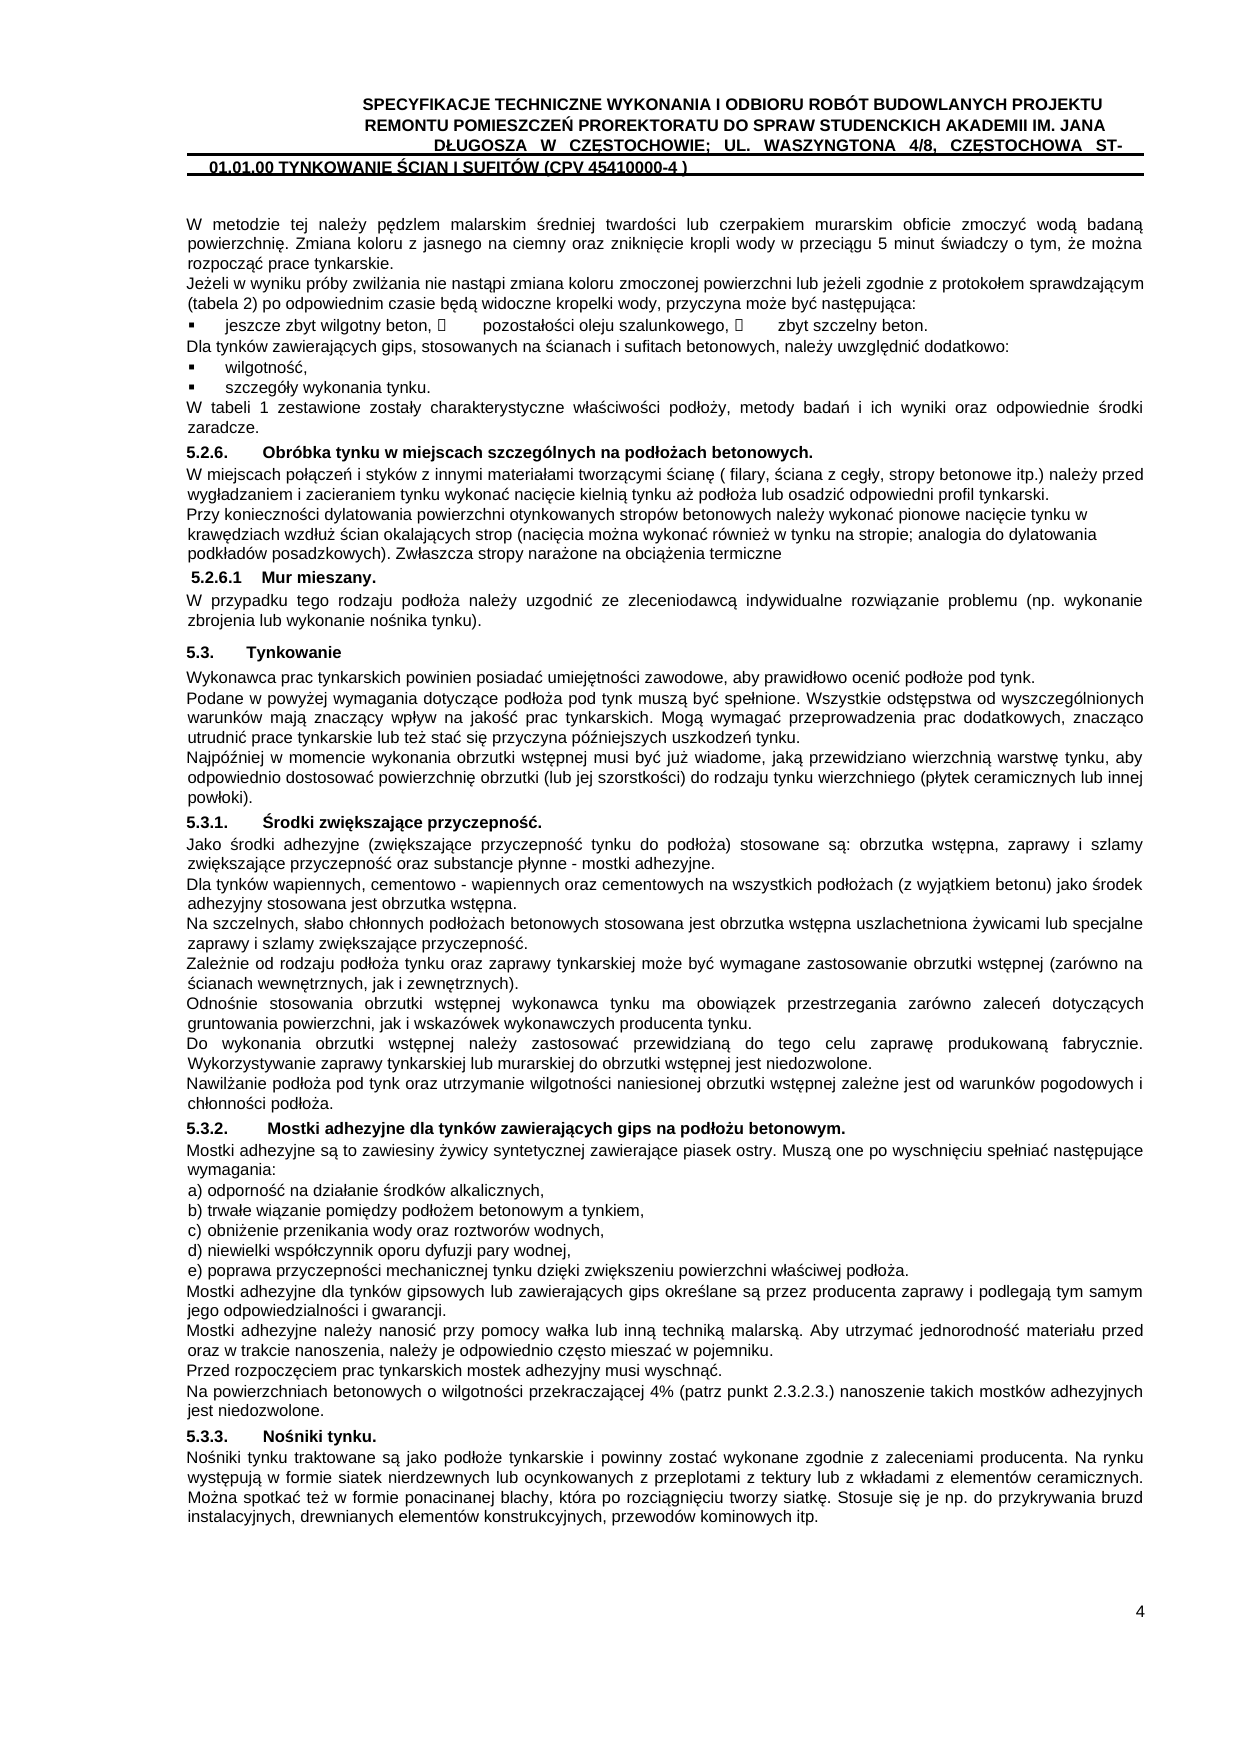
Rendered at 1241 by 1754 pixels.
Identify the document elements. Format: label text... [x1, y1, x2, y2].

text Mostki adhezyjne dla tynków gipsowych lub zawierających gips określane są przez producenta zaprawy i podlegają tym samym jego odpowiedzialności i gwarancji. [186, 1281, 1144, 1320]
text Dla tynków wapiennych, cementowo - wapiennych oraz cementowych na wszystkich podłożach (z wyjątkiem betonu) jako środek adhezyjny stosowana jest obrzutka wstępna. [186, 874, 1144, 913]
text Przy konieczności dylatowania powierzchni otynkowanych stropów betonowych należy wykonać pionowe nacięcie tynku w krawędziach wzdłuż ścian okalających strop (nacięcia można wykonać również w tynku na stropie; analogia do dylatowania podkładów posadzkowych). Zwłaszcza stropy narażone na obciążenia termiczne [186, 505, 1144, 563]
text Podane w powyżej wymagania dotyczące podłoża pod tynk muszą być spełnione. Wszystkie odstępstwa od wyszczególnionych warunków mają znaczący wpływ na jakość prac tynkarskich. Mogą wymagać przeprowadzenia prac dodatkowych, znacząco utrudnić prace tynkarskie lub też stać się przyczyna późniejszych uszkodzeń tynku. [186, 688, 1144, 747]
text 5.3.2. Mostki adhezyjne dla tynków zawierających gips na podłożu betonowym. [186, 1119, 1145, 1138]
subtitle Tynkowanie [186, 642, 1145, 662]
list trwałe wiązanie pomiędzy podłożem betonowym a tynkiem, [188, 1201, 1144, 1220]
text W przypadku tego rodzaju podłoża należy uzgodnić ze zleceniodawcą indywidualne rozwiązanie problemu (np. wykonanie zbrojenia lub wykonanie nośnika tynku). [186, 591, 1144, 630]
text Odnośnie stosowania obrzutki wstępnej wykonawca tynku ma obowiązek przestrzegania zarówno zaleceń dotyczących gruntowania powierzchni, jak i wskazówek wykonawczych producenta tynku. [186, 994, 1144, 1033]
text 5.2.6.1 Mur mieszany. [186, 568, 1144, 587]
list niewielki współczynnik oporu dyfuzji pary wodnej, [188, 1241, 1144, 1260]
list jeszcze zbyt wilgotny beton,  pozostałości oleju szalunkowego,  zbyt szczelny beton. [188, 314, 1144, 337]
text Przed rozpoczęciem prac tynkarskich mostek adhezyjny musi wyschnąć. [186, 1361, 1144, 1380]
text W metodzie tej należy pędzlem malarskim średniej twardości lub czerpakiem murarskim obficie zmoczyć wodą badaną powierzchnię. Zmiana koloru z jasnego na ciemny oraz zniknięcie kropli wody w przeciągu 5 minut świadczy o tym, że można rozpocząć prace tynkarskie. [186, 214, 1144, 273]
text Jako środki adhezyjne (zwiększające przyczepność tynku do podłoża) stosowane są: obrzutka wstępna, zaprawy i szlamy zwiększające przyczepność oraz substancje płynne - mostki adhezyjne. [186, 834, 1144, 873]
text Do wykonania obrzutki wstępnej należy zastosować przewidzianą do tego celu zaprawę produkowaną fabrycznie. Wykorzystywanie zaprawy tynkarskiej lub murarskiej do obrzutki wstępnej jest niedozwolone. [186, 1034, 1144, 1073]
text Wykonawca prac tynkarskich powinien posiadać umiejętności zawodowe, aby prawidłowo ocenić podłoże pod tynk. [186, 668, 1144, 687]
text Najpóźniej w momencie wykonania obrzutki wstępnej musi być już wiadome, jaką przewidziano wierzchnią warstwę tynku, aby odpowiednio dostosować powierzchnię obrzutki (lub jej szorstkości) do rodzaju tynku wierzchniego (płytek ceramicznych lub innej powłoki). [186, 748, 1144, 807]
text Dla tynków zawierających gips, stosowanych na ścianach i sufitach betonowych, należy uwzględnić dodatkowo: [186, 337, 1144, 356]
text Mostki adhezyjne należy nanosić przy pomocy wałka lub inną techniką malarską. Aby utrzymać jednorodność materiału przed oraz w trakcie nanoszenia, należy je odpowiednio często mieszać w pojemniku. [186, 1321, 1144, 1360]
text Mostki adhezyjne są to zawiesiny żywicy syntetycznej zawierające piasek ostry. Muszą one po wyschnięciu spełniać następujące wymagania: [186, 1140, 1144, 1179]
text Jeżeli w wyniku próby zwilżania nie nastąpi zmiana koloru zmoczonej powierzchni lub jeżeli zgodnie z protokołem sprawdzającym (tabela 2) po odpowiednim czasie będą widoczne kropelki wody, przyczyna może być następująca: [186, 274, 1144, 313]
text W miejscach połączeń i styków z innymi materiałami tworzącymi ścianę ( filary, ściana z cegły, stropy betonowe itp.) należy przed wygładzaniem i zacieraniem tynku wykonać nacięcie kielnią tynku aż podłoża lub osadzić odpowiedni profil tynkarski. [186, 465, 1144, 504]
text Nośniki tynku traktowane są jako podłoże tynkarskie i powinny zostać wykonane zgodnie z zaleceniami producenta. Na rynku występują w formie siatek nierdzewnych lub ocynkowanych z przeplotami z tektury lub z wkładami z elementów ceramicznych. Można spotkać też w formie ponacinanej blachy, która po rozciągnięciu tworzy siatkę. Stosuje się je np. do przykrywania bruzd instalacyjnych, drewnianych elementów konstrukcyjnych, przewodów kominowych itp. [186, 1448, 1144, 1526]
text W tabeli 1 zestawione zostały charakterystyczne właściwości podłoży, metody badań i ich wyniki oraz odpowiednie środki zaradcze. [186, 398, 1144, 437]
list wilgotność, [188, 357, 1144, 377]
text 5.3.1. Środki zwiększające przyczepność. [186, 813, 1145, 832]
text Nawilżanie podłoża pod tynk oraz utrzymanie wilgotności naniesionej obrzutki wstępnej zależne jest od warunków pogodowych i chłonności podłoża. [186, 1074, 1144, 1113]
list poprawa przyczepności mechanicznej tynku dzięki zwiększeniu powierzchni właściwej podłoża. [188, 1261, 1144, 1280]
text Na szczelnych, słabo chłonnych podłożach betonowych stosowana jest obrzutka wstępna uszlachetniona żywicami lub specjalne zaprawy i szlamy zwiększające przyczepność. [186, 914, 1144, 953]
text 5.2.6. Obróbka tynku w miejscach szczególnych na podłożach betonowych. [186, 443, 1145, 462]
text 5.3.3. Nośniki tynku. [186, 1426, 1145, 1446]
text Zależnie od rodzaju podłoża tynku oraz zaprawy tynkarskiej może być wymagane zastosowanie obrzutki wstępnej (zarówno na ścianach wewnętrznych, jak i zewnętrznych). [186, 954, 1144, 993]
list szczegóły wykonania tynku. [188, 378, 1144, 397]
list odporność na działanie środków alkalicznych, [188, 1180, 1144, 1199]
text Na powierzchniach betonowych o wilgotności przekraczającej 4% (patrz punkt 2.3.2.3.) nanoszenie takich mostków adhezyjnych jest niedozwolone. [186, 1381, 1144, 1420]
list obniżenie przenikania wody oraz roztworów wodnych, [188, 1221, 1144, 1240]
